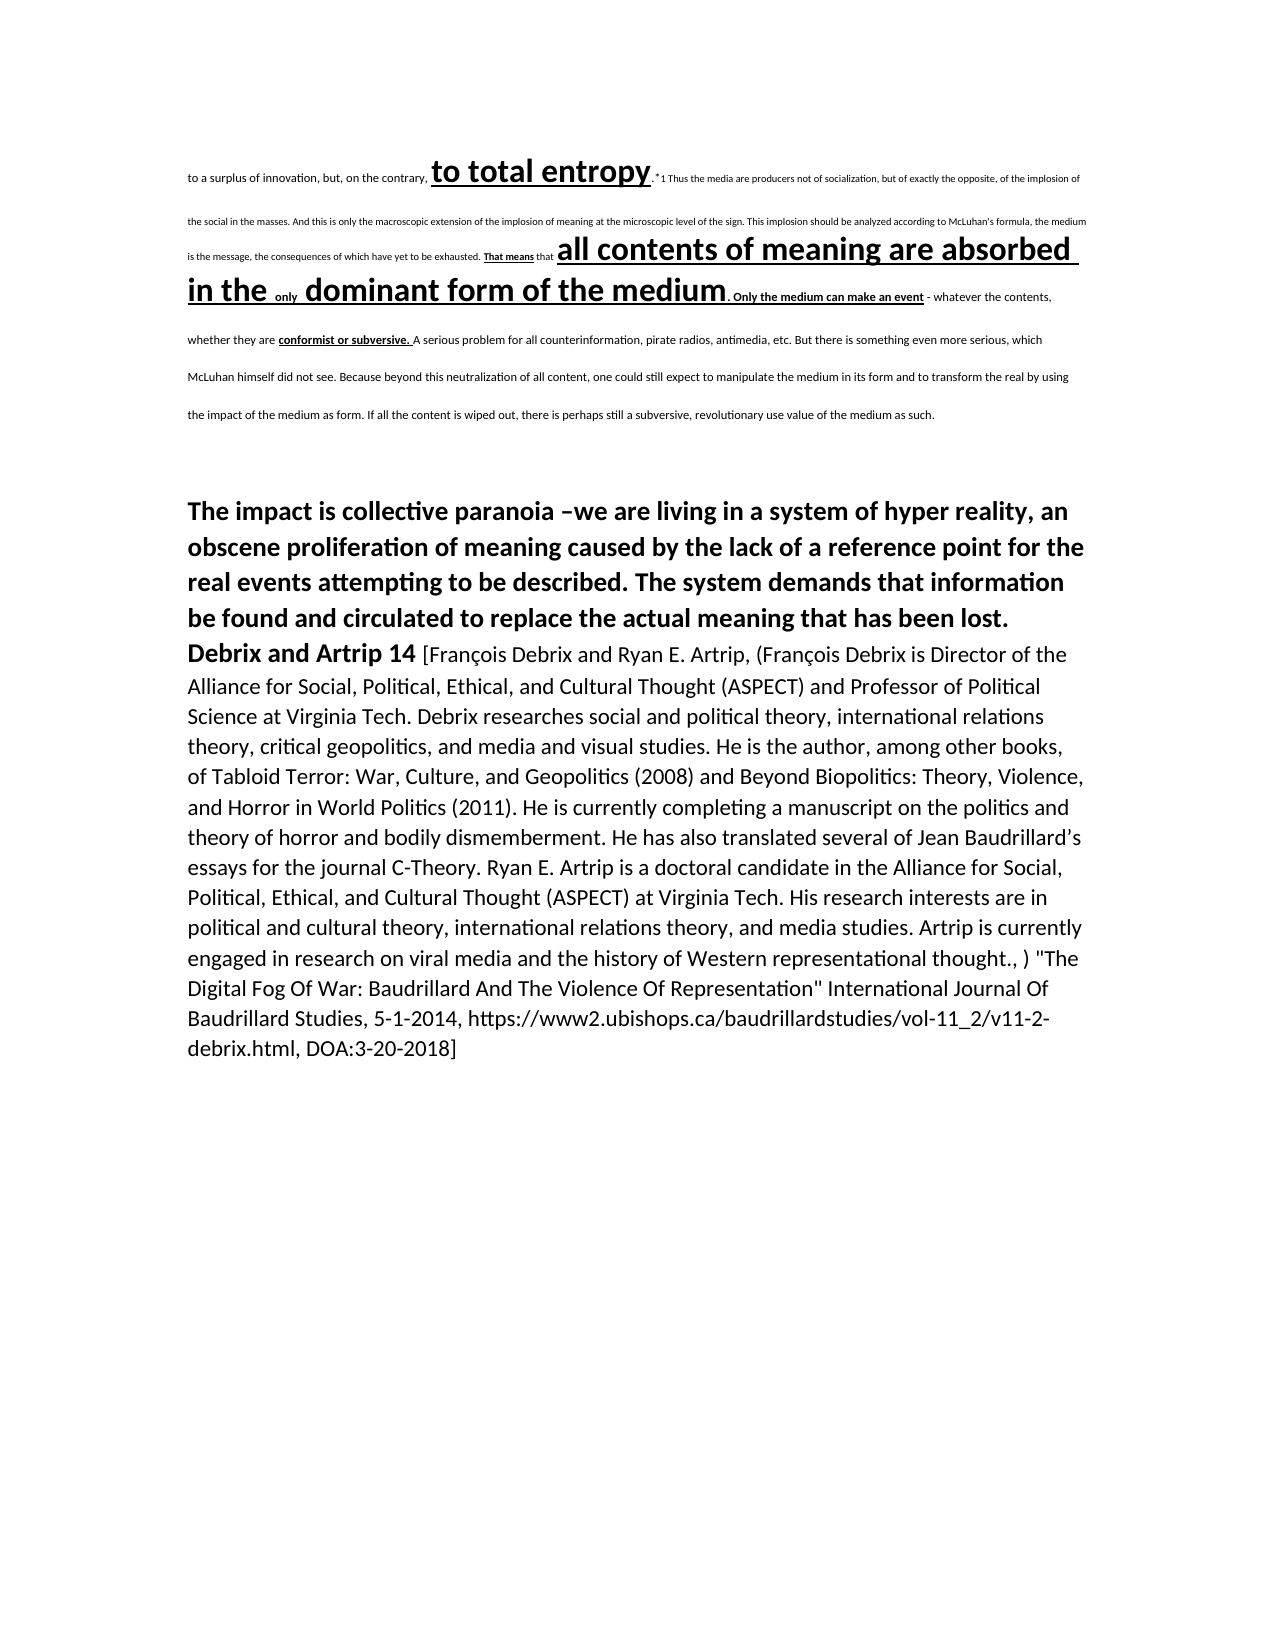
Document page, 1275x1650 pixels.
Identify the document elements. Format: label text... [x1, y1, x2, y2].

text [187, 150, 1087, 422]
subtitle The impact is collective paranoia –we are living in a system of hyper reality, an obscene proliferation of meaning caused by the lack of a reference point for the real events attempting to be described. The system demands that information be found and circulated to replace the actual meaning that has been lost. [187, 494, 1087, 634]
text Debrix and Artrip 14 [François Debrix and Ryan E. Artrip, (François Debrix is Director of the Alliance for Social, Political, Ethical, and Cultural Thought (ASPECT) and Professor of Political Science at Virginia Tech. Debrix researches social and political theory, international relations theory, critical geopolitics, and media and visual studies. He is the author, among other books, of Tabloid Terror: War, Culture, and Geopolitics (2008) and Beyond Biopolitics: Theory, Violence, and Horror in World Politics (2011). He is currently completing a manuscript on the politics and theory of horror and bodily dismemberment. He has also translated several of Jean Baudrillard’s essays for the journal C-Theory. Ryan E. Artrip is a doctoral candidate in the Alliance for Social, Political, Ethical, and Cultural Thought (ASPECT) at Virginia Tech. His research interests are in political and cultural theory, international relations theory, and media studies. Artrip is currently engaged in research on viral media and the history of Western representational thought., ) "The Digital Fog Of War: Baudrillard And The Violence Of Representation" International Journal Of Baudrillard Studies, 5-1-2014, https://www2.ubishops.ca/baudrillardstudies/vol-11_2/v11-2-debrix.html, DOA:3-20-2018] [187, 637, 1087, 1062]
